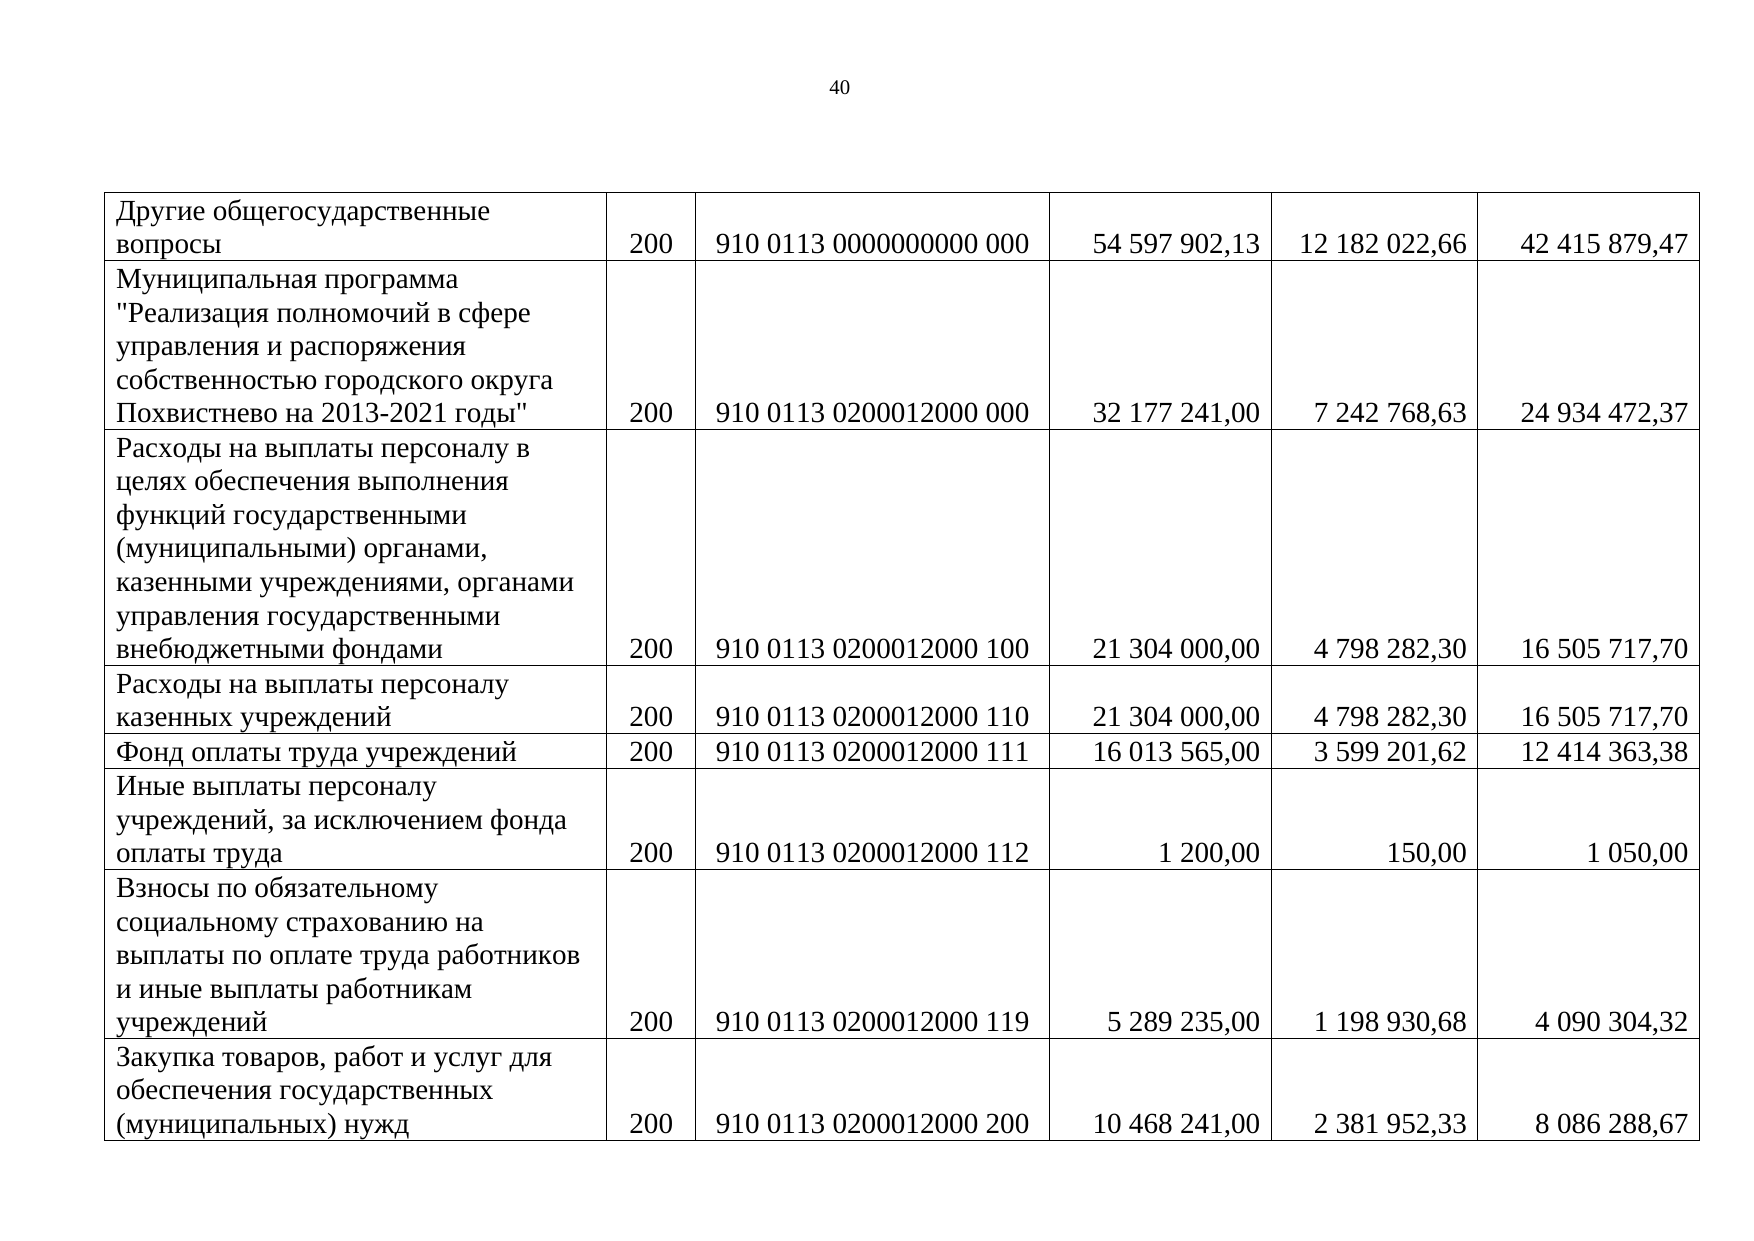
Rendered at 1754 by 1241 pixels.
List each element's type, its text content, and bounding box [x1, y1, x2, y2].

table_cell 200 [607, 261, 695, 429]
table_cell Закупка товаров, работ и услуг для обеспечения государственных (муниципальных) нужд [105, 1039, 606, 1139]
table_cell 4 798 282,30 [1272, 430, 1477, 665]
table_cell Фонд оплаты труда учреждений [105, 734, 606, 767]
table_cell 910 0113 0200012000 100 [696, 430, 1049, 665]
table_cell 12 414 363,38 [1478, 734, 1699, 767]
table_cell 910 0113 0200012000 119 [696, 870, 1049, 1038]
table_cell 12 182 022,66 [1272, 193, 1477, 260]
table_cell 54 597 902,13 [1050, 193, 1271, 260]
table_cell 200 [607, 870, 695, 1038]
table_cell 21 304 000,00 [1050, 666, 1271, 733]
table_cell 8 086 288,67 [1478, 1039, 1699, 1139]
table_cell 200 [607, 734, 695, 767]
table_cell 16 505 717,70 [1478, 666, 1699, 733]
table_cell 150,00 [1272, 769, 1477, 869]
table_cell 10 468 241,00 [1050, 1039, 1271, 1139]
table_cell 21 304 000,00 [1050, 430, 1271, 665]
table_cell 910 0113 0200012000 111 [696, 734, 1049, 767]
table_cell 200 [607, 769, 695, 869]
table_cell 4 798 282,30 [1272, 666, 1477, 733]
table_cell 200 [607, 1039, 695, 1139]
table_cell 5 289 235,00 [1050, 870, 1271, 1038]
table_cell Расходы на выплаты персоналу в целях обеспечения выполнения функций государственными (муниципальными) органами, казенными учреждениями, органами управления государственными внебюджетными фондами [105, 430, 606, 665]
table_cell 200 [607, 430, 695, 665]
table_cell 32 177 241,00 [1050, 261, 1271, 429]
table_cell 24 934 472,37 [1478, 261, 1699, 429]
table_cell 42 415 879,47 [1478, 193, 1699, 260]
table_cell 200 [607, 666, 695, 733]
table_cell 1 050,00 [1478, 769, 1699, 869]
table_cell 1 200,00 [1050, 769, 1271, 869]
table_cell Взносы по обязательному социальному страхованию на выплаты по оплате труда работников и иные выплаты работникам учреждений [105, 870, 606, 1038]
table_cell 910 0113 0200012000 112 [696, 769, 1049, 869]
table_cell 910 0113 0200012000 200 [696, 1039, 1049, 1139]
table_cell 7 242 768,63 [1272, 261, 1477, 429]
table_cell Иные выплаты персоналу учреждений, за исключением фонда оплаты труда [105, 769, 606, 869]
table_cell 4 090 304,32 [1478, 870, 1699, 1038]
table_cell 910 0113 0200012000 110 [696, 666, 1049, 733]
table_cell 2 381 952,33 [1272, 1039, 1477, 1139]
table_cell 200 [607, 193, 695, 260]
table_cell 16 505 717,70 [1478, 430, 1699, 665]
table_cell 910 0113 0000000000 000 [696, 193, 1049, 260]
table_cell 16 013 565,00 [1050, 734, 1271, 767]
table_cell Муниципальная программа "Реализация полномочий в сфере управления и распоряжения собственностью городского округа Похвистнево на 2013-2021 годы" [105, 261, 606, 429]
table_cell Расходы на выплаты персоналу казенных учреждений [105, 666, 606, 733]
table_cell 3 599 201,62 [1272, 734, 1477, 767]
table_cell 1 198 930,68 [1272, 870, 1477, 1038]
table_cell Другие общегосударственные вопросы [105, 193, 606, 260]
table_cell 910 0113 0200012000 000 [696, 261, 1049, 429]
